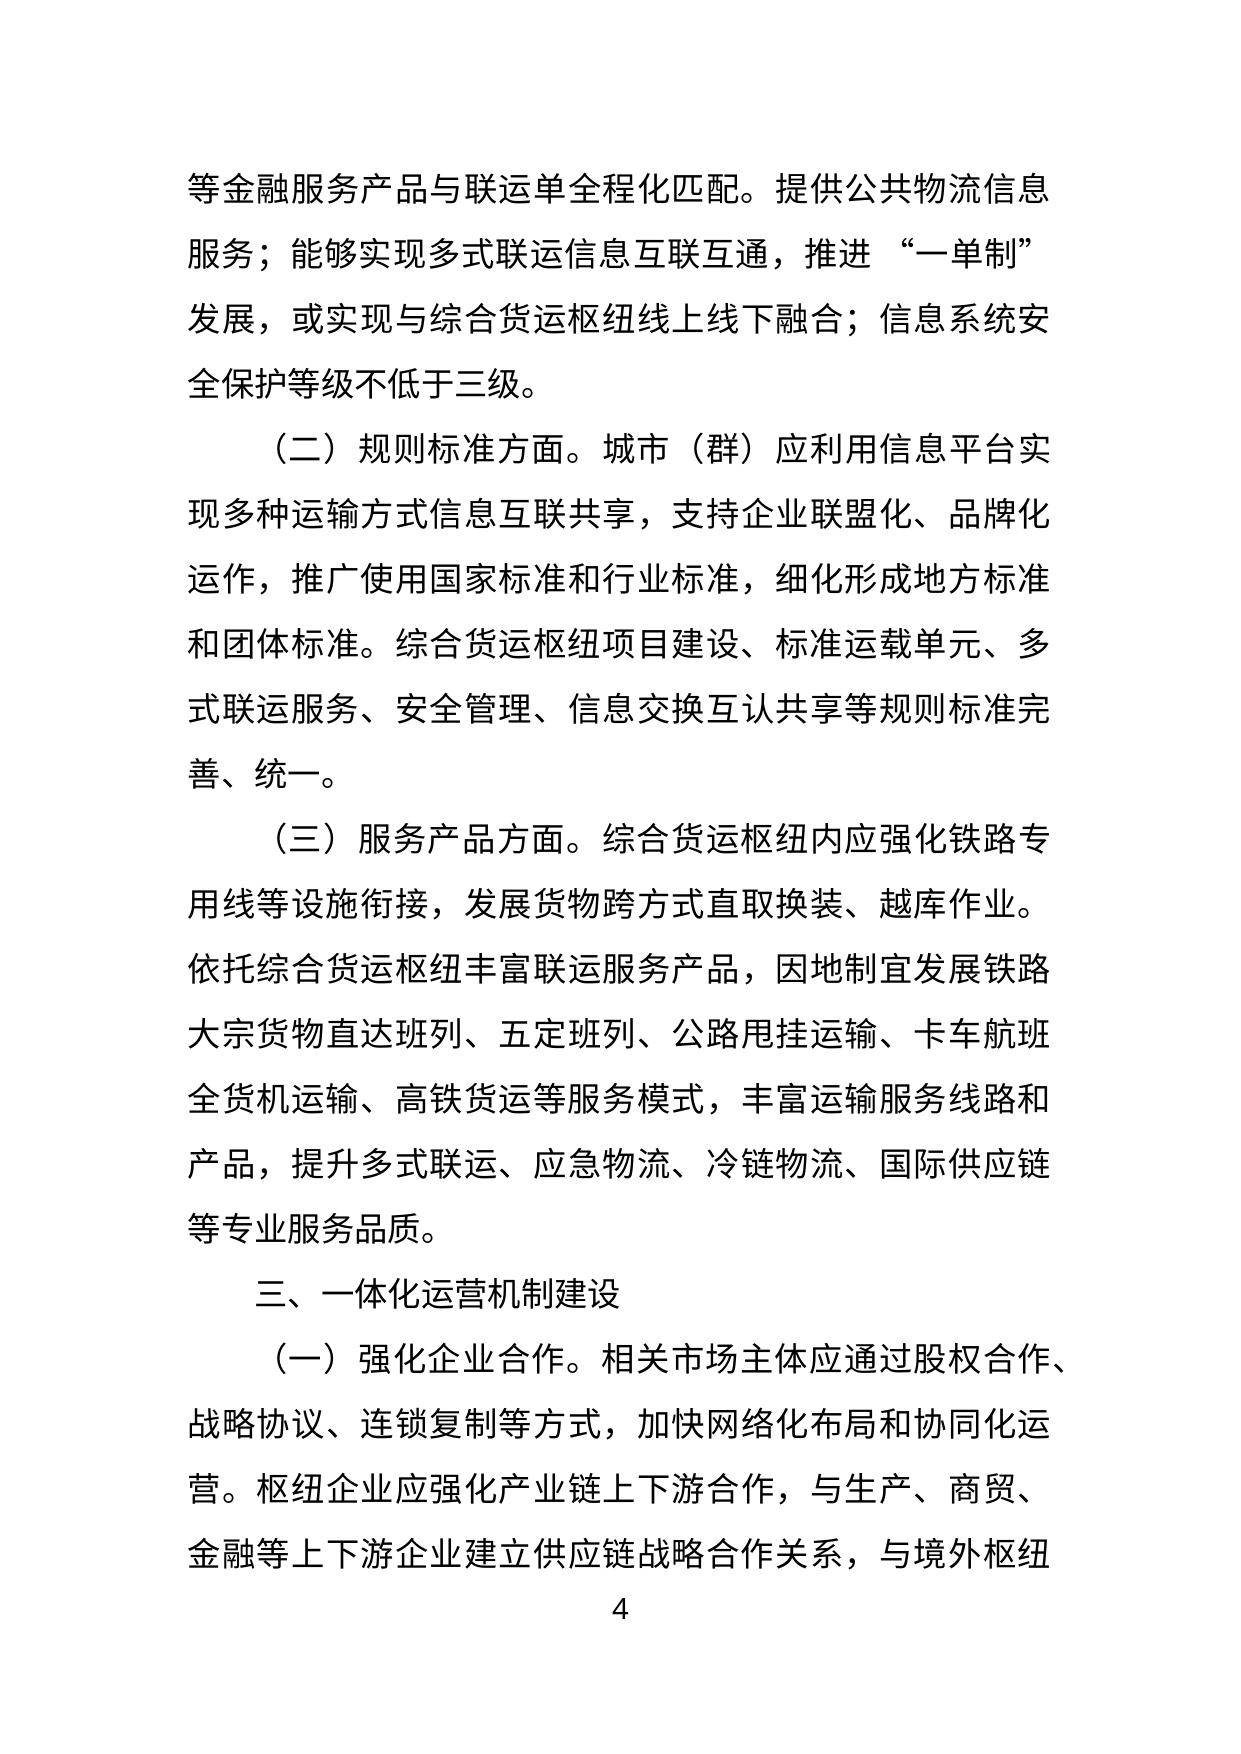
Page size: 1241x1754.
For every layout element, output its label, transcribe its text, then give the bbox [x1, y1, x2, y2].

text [187, 1324, 1053, 1584]
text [187, 154, 1053, 414]
text （三）服务产品方面。综合货运枢纽内应强化铁路专用线等设施衔接，发展货物跨方式直取换装、越库作业。依托综合货运枢纽丰富联运服务产品，因地制宜发展铁路大宗货物直达班列、五定班列、公路甩挂运输、卡车航班、全货机运输、高铁货运等服务模式，丰富运输服务线路和产品，提升多式联运、应急物流、冷链物流、国际供应链等专业服务品质。 [187, 804, 1053, 1259]
text （二）规则标准方面。城市（群）应利用信息平台实现多种运输方式信息互联共享，支持企业联盟化、品牌化运作，推广使用国家标准和行业标准，细化形成地方标准和团体标准。综合货运枢纽项目建设、标准运载单元、多式联运服务、安全管理、信息交换互认共享等规则标准完善、统一。 [187, 414, 1053, 804]
text 三、一体化运营机制建设 [187, 1259, 1053, 1324]
